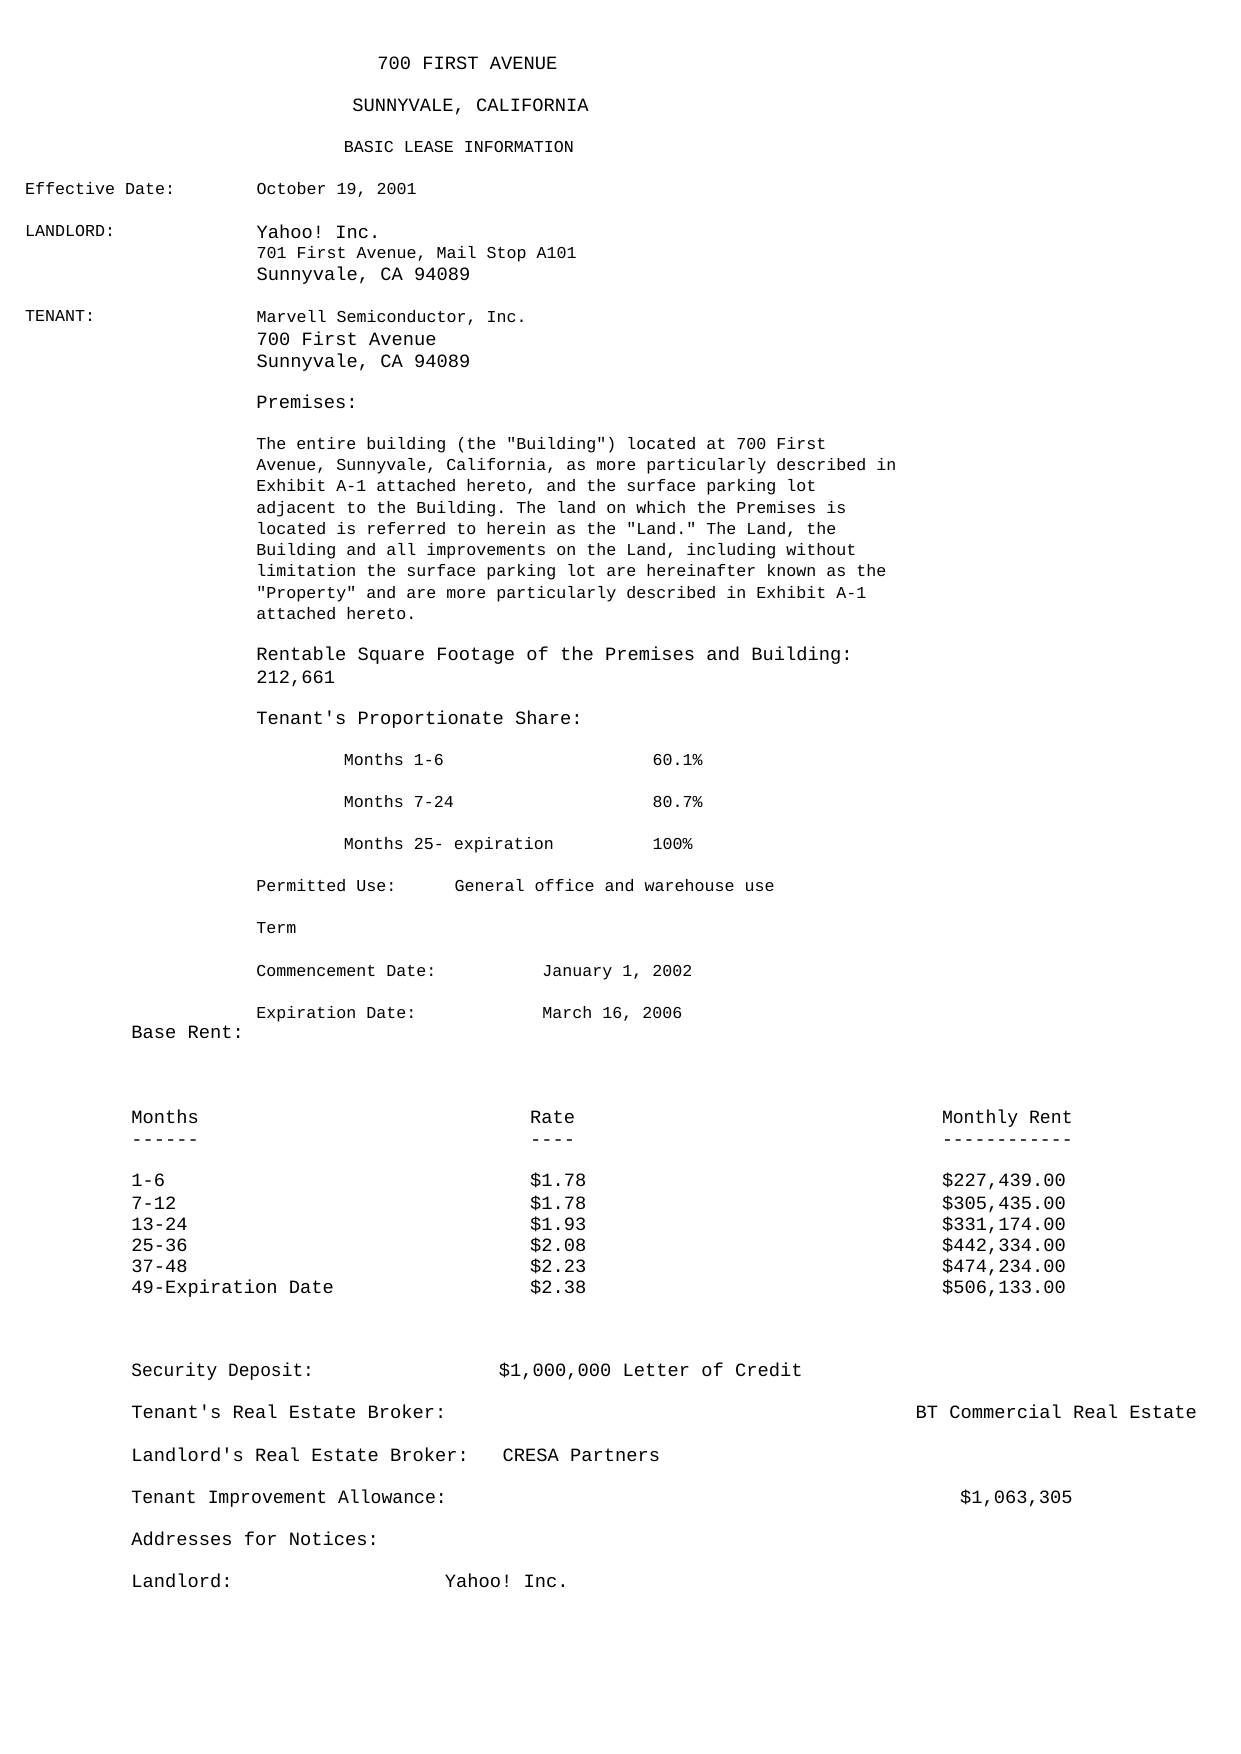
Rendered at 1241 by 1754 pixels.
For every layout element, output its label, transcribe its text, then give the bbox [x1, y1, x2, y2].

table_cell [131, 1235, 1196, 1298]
text The entire building (the "Building") located at 700 First Avenue, Sunnyvale, California, as more particularly described in Exhibit A-1 attached hereto, and the surface parking lot adjacent to the Building. The land on which the Premises is located is referred to herein as the "Land." The Land, the Building and all improvements on the Land, including without limitation the surface parking lot are hereinafter known as the "Property" and are more particularly described in Exhibit A-1 attached hereto. [256, 435, 905, 624]
text General office and warehouse use [454, 878, 1090, 897]
text SUNNYVALE, CALIFORNIA [25, 96, 915, 117]
text Expiration Date: [256, 1004, 467, 1023]
text Marvell Semiconductor, Inc. [256, 309, 1090, 328]
text Sunnyvale, CA 94089 [256, 265, 1090, 286]
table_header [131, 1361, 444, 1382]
text Premises: [256, 393, 1090, 414]
text Months 7-24 [344, 793, 577, 812]
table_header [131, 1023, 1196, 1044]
text January 1, 2002 [542, 962, 1090, 981]
text Permitted Use: [256, 878, 411, 897]
text Months 1-6 [344, 751, 577, 770]
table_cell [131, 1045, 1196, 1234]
text Months 25- expiration [344, 836, 577, 854]
text 212,661 [256, 666, 1090, 687]
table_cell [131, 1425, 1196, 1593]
text 700 First Avenue [256, 329, 1090, 351]
text March 16, 2006 [542, 1004, 1090, 1023]
text 700 FIRST AVENUE [377, 53, 1090, 75]
text 60.1% [652, 751, 1090, 770]
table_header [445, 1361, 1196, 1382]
text 80.7% [652, 793, 1090, 812]
text Commencement Date: [256, 962, 467, 981]
text TENANT: [25, 307, 181, 326]
text BASIC LEASE INFORMATION [344, 138, 1090, 157]
text 701 First Avenue, Mail Stop A101 [256, 244, 1090, 263]
text Yahoo! Inc. [256, 222, 1090, 244]
text Term [256, 920, 1090, 939]
text Tenant's Proportionate Share: [256, 708, 1090, 730]
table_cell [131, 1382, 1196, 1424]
text Effective Date: [25, 181, 190, 199]
text October 19, 2001 [256, 181, 1090, 199]
text Rentable Square Footage of the Premises and Building: [256, 645, 1090, 666]
text LANDLORD: [25, 223, 181, 242]
text Sunnyvale, CA 94089 [256, 351, 1090, 372]
text 100% [652, 836, 1090, 854]
